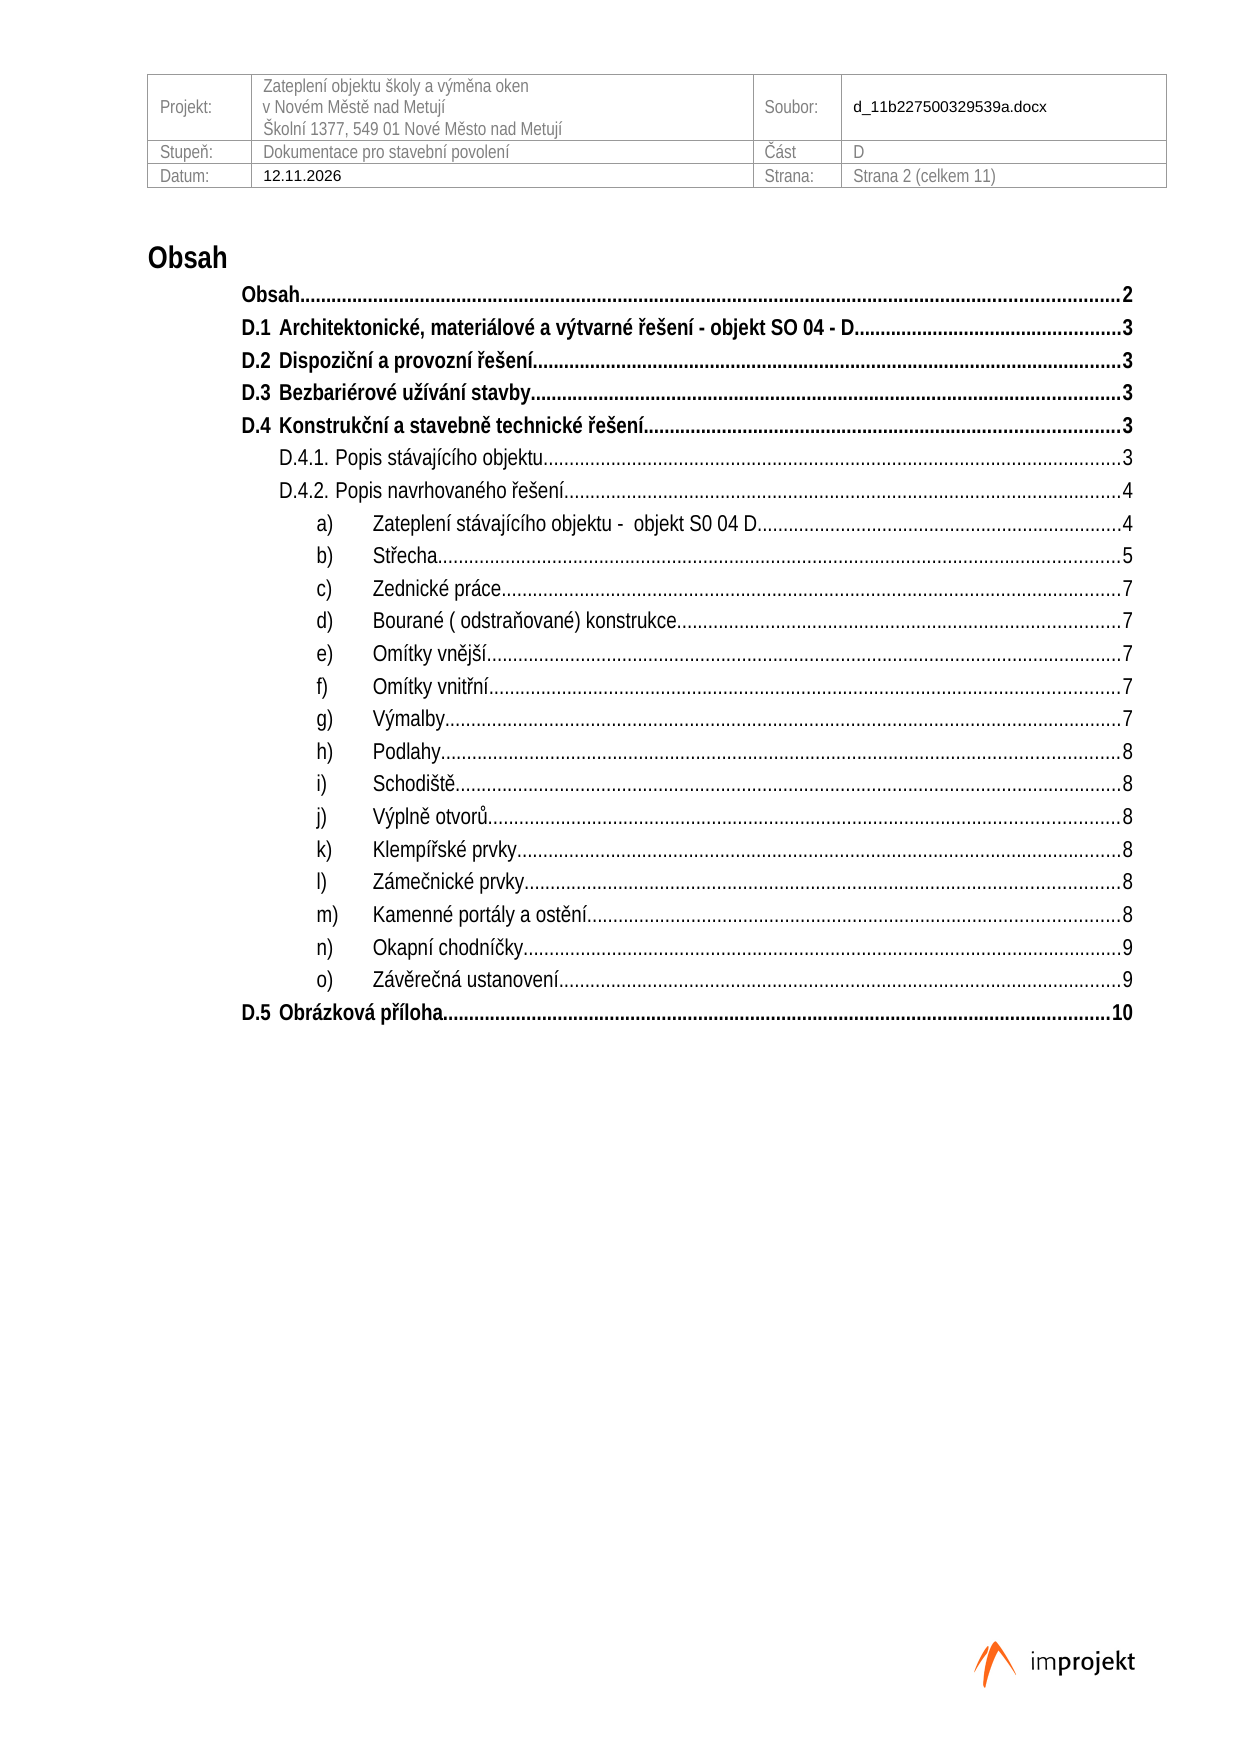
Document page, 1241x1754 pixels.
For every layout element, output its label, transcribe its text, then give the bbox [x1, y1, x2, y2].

text f) Omítky vnitřní 7 [316, 673, 1134, 699]
text e) Omítky vnější 7 [316, 640, 1134, 666]
text o) Závěrečná ustanovení 9 [316, 966, 1134, 992]
text i) Schodiště 8 [316, 770, 1134, 797]
text k) Klempířské prvky 8 [316, 836, 1134, 862]
text D.5 Obrázková příloha 10 [241, 999, 1134, 1025]
text j) Výplně otvorů 8 [316, 803, 1134, 829]
text D.4 Konstrukční a stavebně technické řešení 3 [241, 412, 1134, 438]
text D.2 Dispoziční a provozní řešení 3 [241, 347, 1134, 373]
text b) Střecha 5 [316, 542, 1134, 568]
subtitle Obsah [148, 239, 1134, 275]
text D.4.1. Popis stávajícího objektu 3 [279, 444, 1134, 471]
text c) Zednické práce 7 [316, 575, 1134, 601]
picture [972, 1639, 1137, 1689]
text D.1 Architektonické, materiálové a výtvarné řešení - objekt SO 04 - D 3 [241, 314, 1134, 340]
text m) Kamenné portály a ostění 8 [316, 901, 1134, 927]
text l) Zámečnické prvky 8 [316, 868, 1134, 894]
text n) Okapní chodníčky 9 [316, 933, 1134, 960]
text D.3 Bezbariérové užívání stavby 3 [241, 379, 1134, 406]
text a) Zateplení stávajícího objektu - objekt S0 04 D 4 [316, 509, 1134, 536]
text Obsah 2 [241, 281, 1134, 308]
text d) Bourané ( odstraňované) konstrukce 7 [316, 607, 1134, 634]
text g) Výmalby 7 [316, 705, 1134, 732]
text h) Podlahy 8 [316, 738, 1134, 764]
text D.4.2. Popis navrhovaného řešení 4 [279, 477, 1134, 503]
